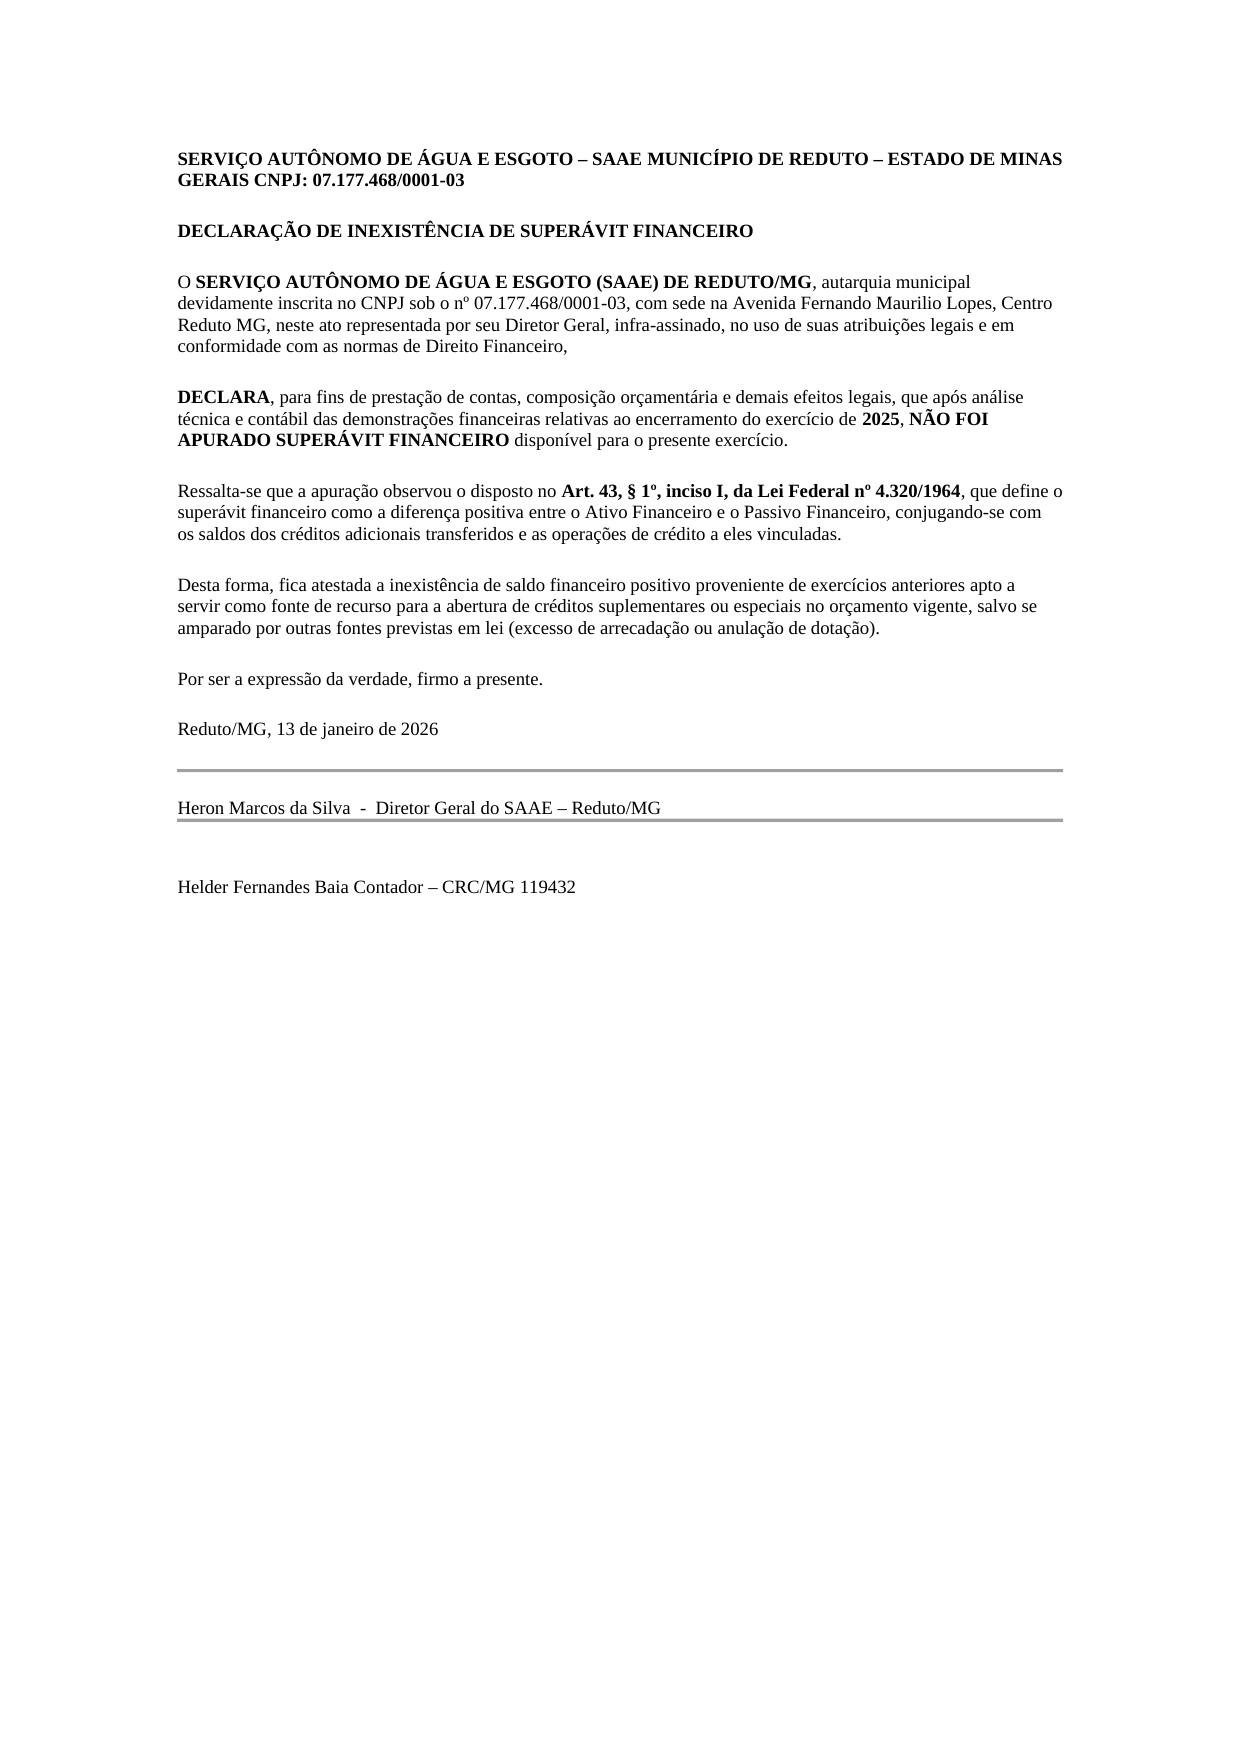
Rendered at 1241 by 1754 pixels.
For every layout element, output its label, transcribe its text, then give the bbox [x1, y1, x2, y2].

text Reduto/MG, 13 de janeiro de 2026 [177, 718, 1063, 740]
text Ressalta-se que a apuração observou o disposto no Art. 43, § 1º, inciso I, da Lei Federal nº 4.320/1964, que define o superávit financeiro como a diferença positiva entre o Ativo Financeiro e o Passivo Financeiro, conjugando-se com os saldos dos créditos adicionais transferidos e as operações de crédito a eles vinculadas. [177, 480, 1063, 544]
text Heron Marcos da Silva - Diretor Geral do SAAE – Reduto/MG [177, 797, 1063, 818]
text DECLARA, para fins de prestação de contas, composição orçamentária e demais efeitos legais, que após análise técnica e contábil das demonstrações financeiras relativas ao encerramento do exercício de 2025, NÃO FOI APURADO SUPERÁVIT FINANCEIRO disponível para o presente exercício. [177, 386, 1063, 451]
text O SERVIÇO AUTÔNOMO DE ÁGUA E ESGOTO (SAAE) DE REDUTO/MG, autarquia municipal devidamente inscrita no CNPJ sob o nº 07.177.468/0001-03, com sede na Avenida Fernando Maurilio Lopes, Centro Reduto MG, neste ato representada por seu Diretor Geral, infra-assinado, no uso de suas atribuições legais e em conformidade com as normas de Direito Financeiro, [177, 271, 1063, 357]
text DECLARAÇÃO DE INEXISTÊNCIA DE SUPERÁVIT FINANCEIRO [177, 220, 1063, 241]
text Por ser a expressão da verdade, firmo a presente. [177, 668, 1063, 689]
text Helder Fernandes Baia Contador – CRC/MG 119432 [177, 876, 1063, 897]
text Desta forma, fica atestada a inexistência de saldo financeiro positivo proveniente de exercícios anteriores apto a servir como fonte de recurso para a abertura de créditos suplementares ou especiais no orçamento vigente, salvo se amparado por outras fontes previstas em lei (excesso de arrecadação ou anulação de dotação). [177, 574, 1063, 638]
text SERVIÇO AUTÔNOMO DE ÁGUA E ESGOTO – SAAE MUNICÍPIO DE REDUTO – ESTADO DE MINAS GERAIS CNPJ: 07.177.468/0001-03 [177, 148, 1063, 191]
